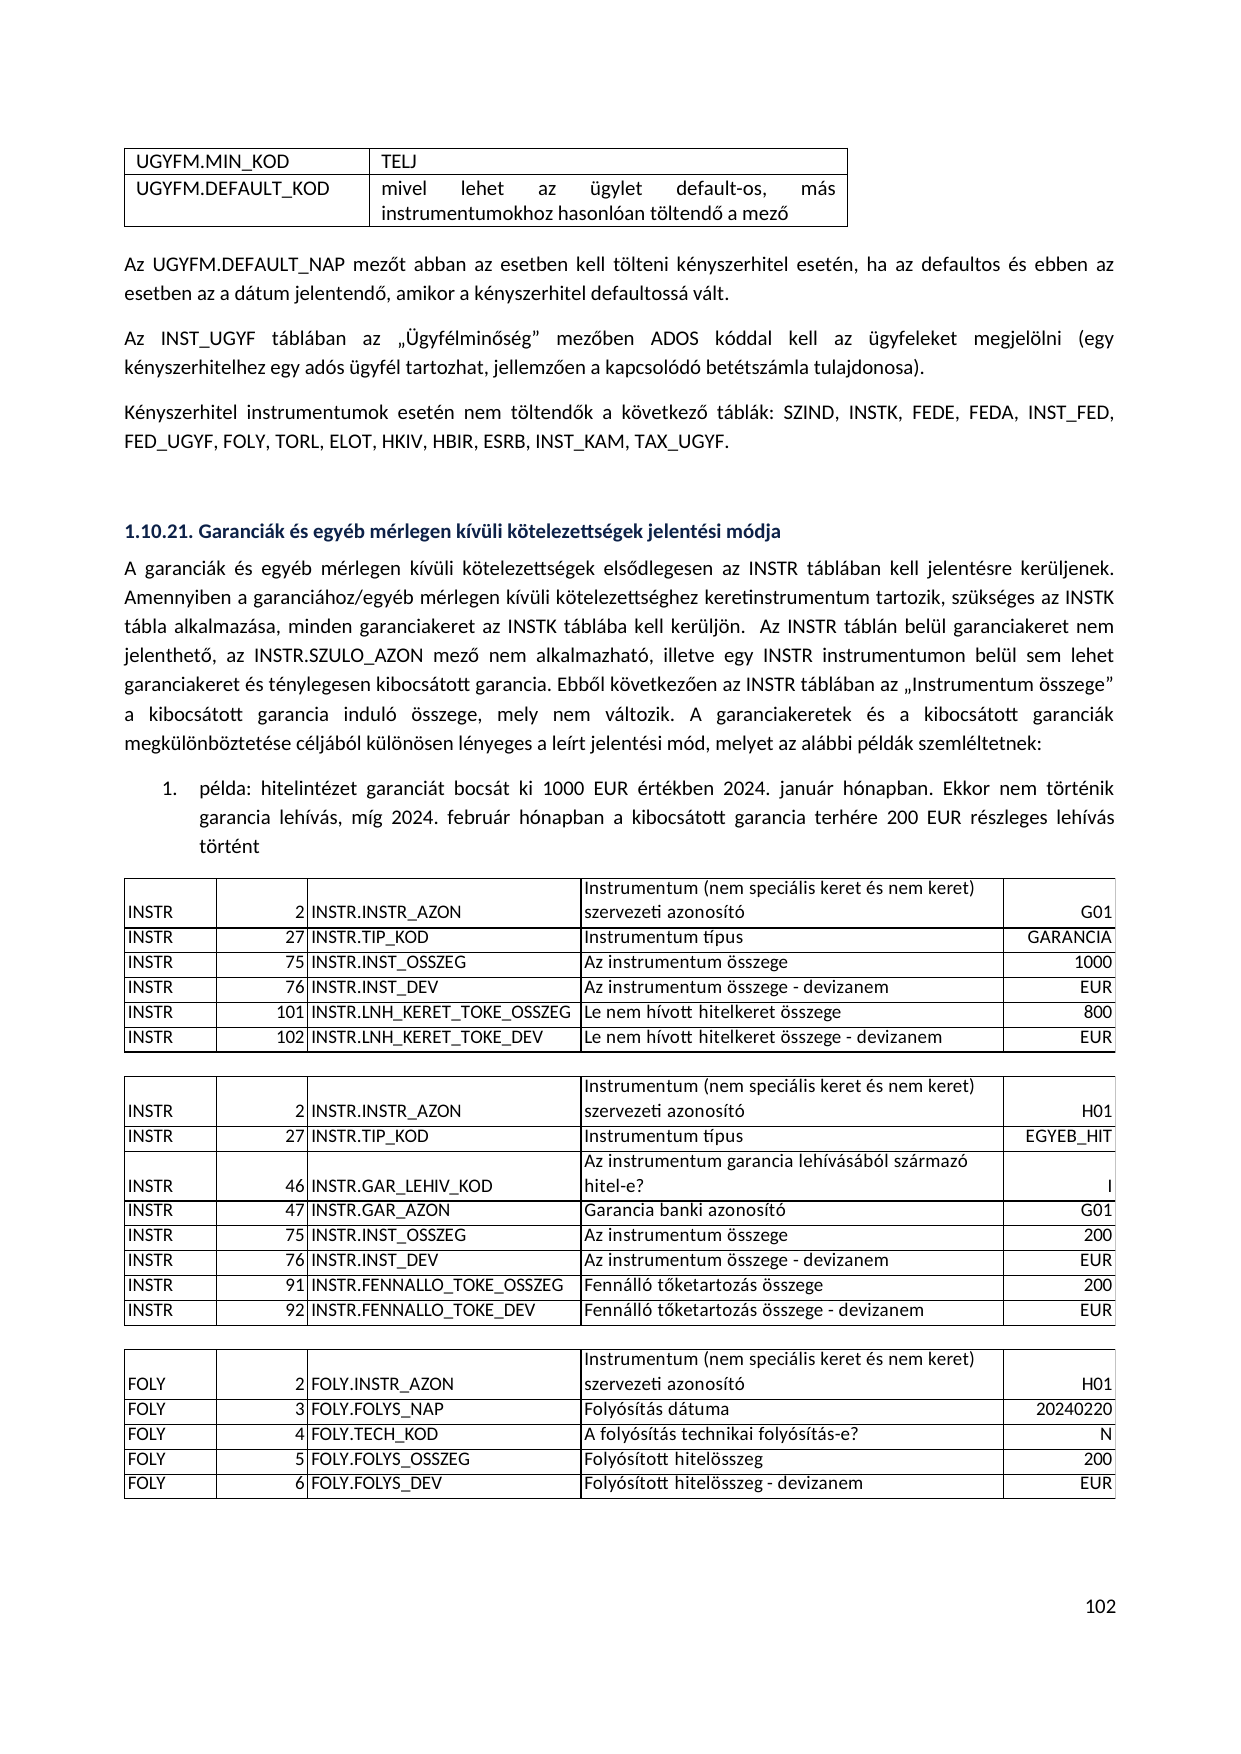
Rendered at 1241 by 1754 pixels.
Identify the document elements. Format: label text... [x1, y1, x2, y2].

text Az UGYFM.DEFAULT_NAP mezőt abban az esetben kell tölteni kényszerhitel esetén, ha az defaultos és ebben az esetben az a dátum jelentendő, amikor a kényszerhitel defaultossá vált. [124, 251, 1116, 306]
list példa: hitelintézet garanciát bocsát ki 1000 EUR értékben 2024. január hónapban. Ekkor nem történik garancia lehívás, míg 2024. február hónapban a kibocsátott garancia terhére 200 EUR részleges lehívás történt [162, 775, 1116, 858]
text A garanciák és egyéb mérlegen kívüli kötelezettségek elsődlegesen az INSTR táblában kell jelentésre kerüljenek. Amennyiben a garanciához/egyéb mérlegen kívüli kötelezettséghez keretinstrumentum tartozik, szükséges az INSTK tábla alkalmazása, minden garanciakeret az INSTK táblába kell kerüljön. Az INSTR táblán belül garanciakeret nem jelenthető, az INSTR.SZULO_AZON mező nem alkalmazható, illetve egy INSTR instrumentumon belül sem lehet garanciakeret és ténylegesen kibocsátott garancia. Ebből következően az INSTR táblában az „Instrumentum összege” a kibocsátott garancia induló összege, mely nem változik. A garanciakeretek és a kibocsátott garanciák megkülönböztetése céljából különösen lényeges a leírt jelentési mód, melyet az alábbi példák szemléltetnek: [124, 555, 1116, 755]
table_header UGYFM.MIN_KOD [125, 149, 369, 174]
table_header TELJ [370, 149, 847, 174]
table_cell UGYFM.DEFAULT_KOD [125, 175, 369, 226]
table_cell mivel lehet az ügylet default-os, más instrumentumokhoz hasonlóan töltendő a mező [370, 175, 847, 226]
text Az INST_UGYF táblában az „Ügyfélminőség” mezőben ADOS kóddal kell az ügyfeleket megjelölni (egy kényszerhitelhez egy adós ügyfél tartozhat, jellemzően a kapcsolódó betétszámla tulajdonosa). [124, 325, 1116, 380]
subtitle Garanciák és egyéb mérlegen kívüli kötelezettségek jelentési módja [124, 518, 1116, 543]
text Kényszerhitel instrumentumok esetén nem töltendők a következő táblák: SZIND, INSTK, FEDE, FEDA, INST_FED, FED_UGYF, FOLY, TORL, ELOT, HKIV, HBIR, ESRB, INST_KAM, TAX_UGYF. [124, 399, 1116, 454]
